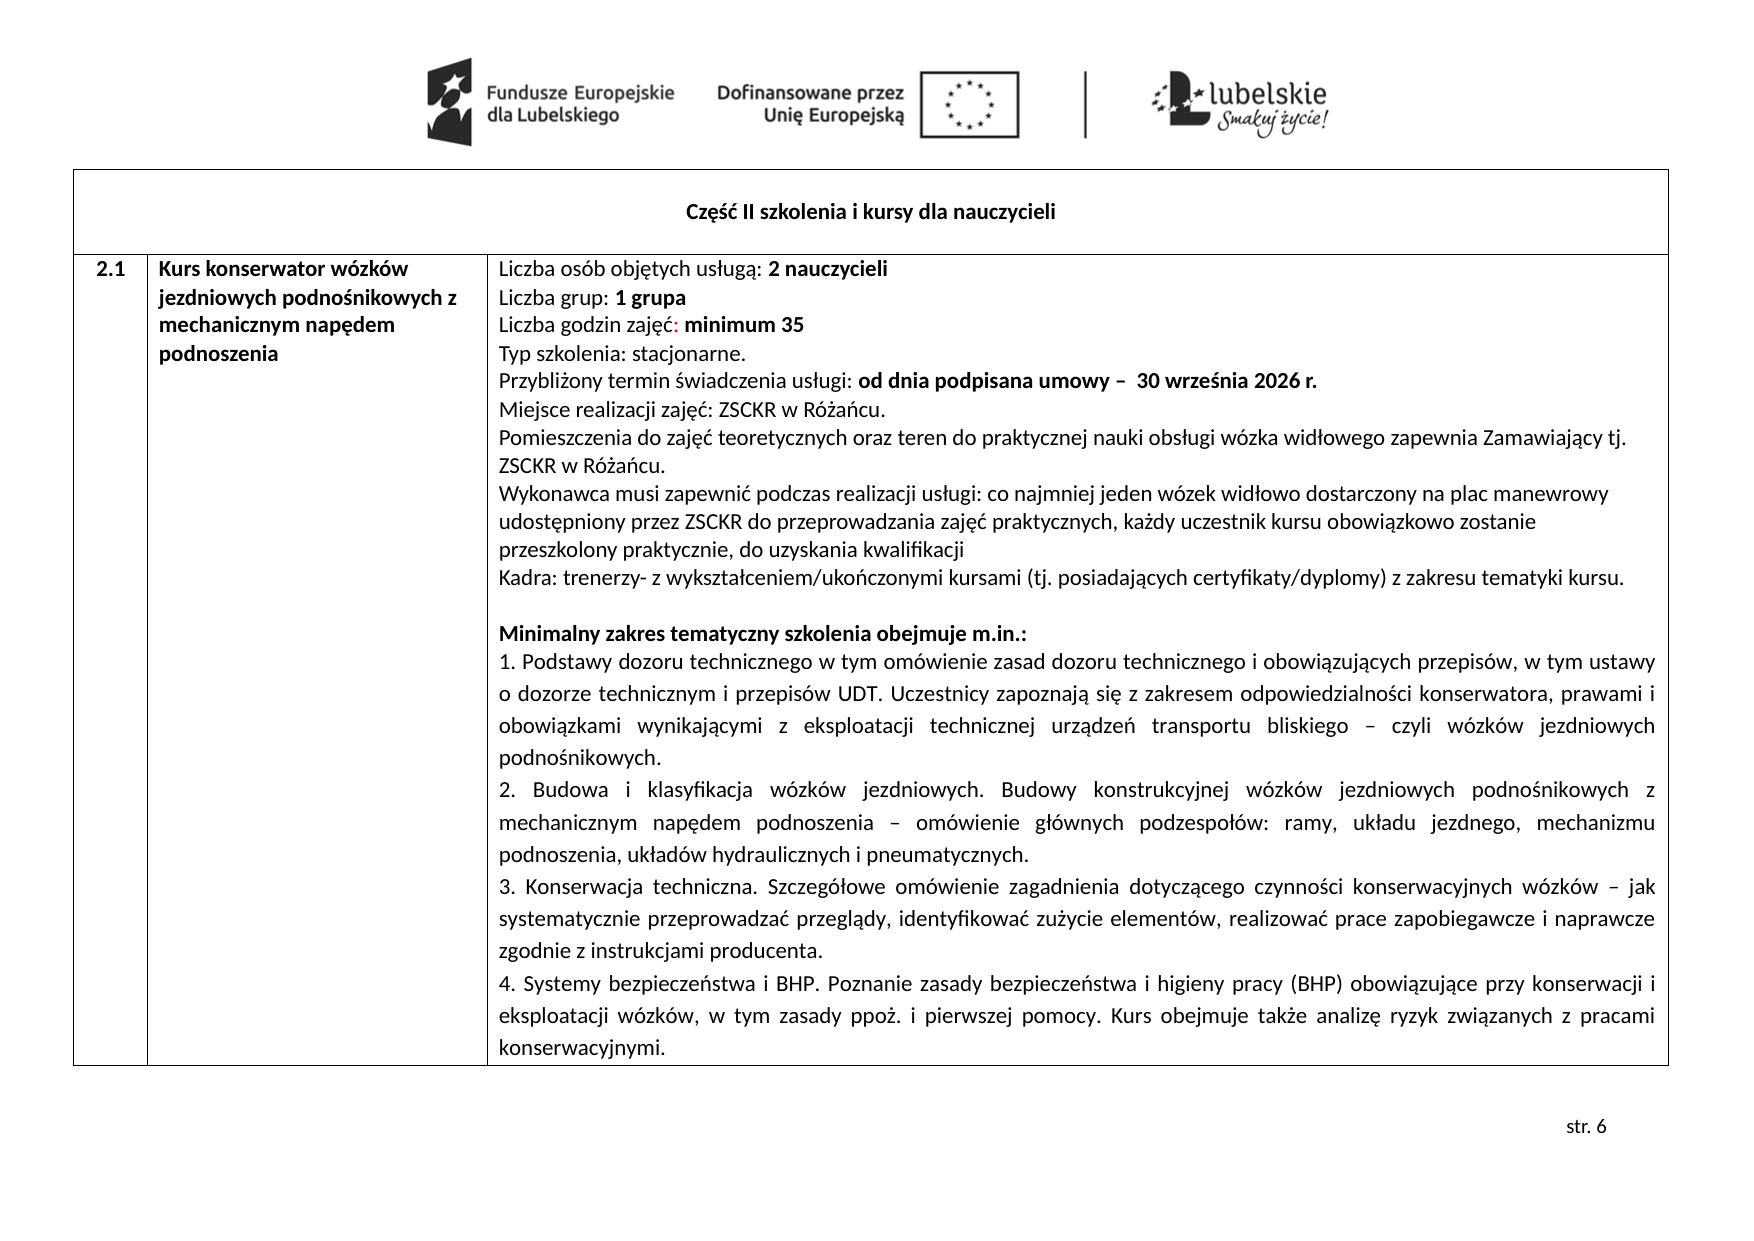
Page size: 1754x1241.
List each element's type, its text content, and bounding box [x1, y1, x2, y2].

picture [404, 35, 1350, 169]
table_cell 2.1 [74, 255, 147, 1065]
table_cell Kurs konserwator wózków jezdniowych podnośnikowych z mechanicznym napędem podnoszenia [148, 255, 487, 1065]
table_cell Część II szkolenia i kursy dla nauczycieli [74, 170, 1668, 253]
